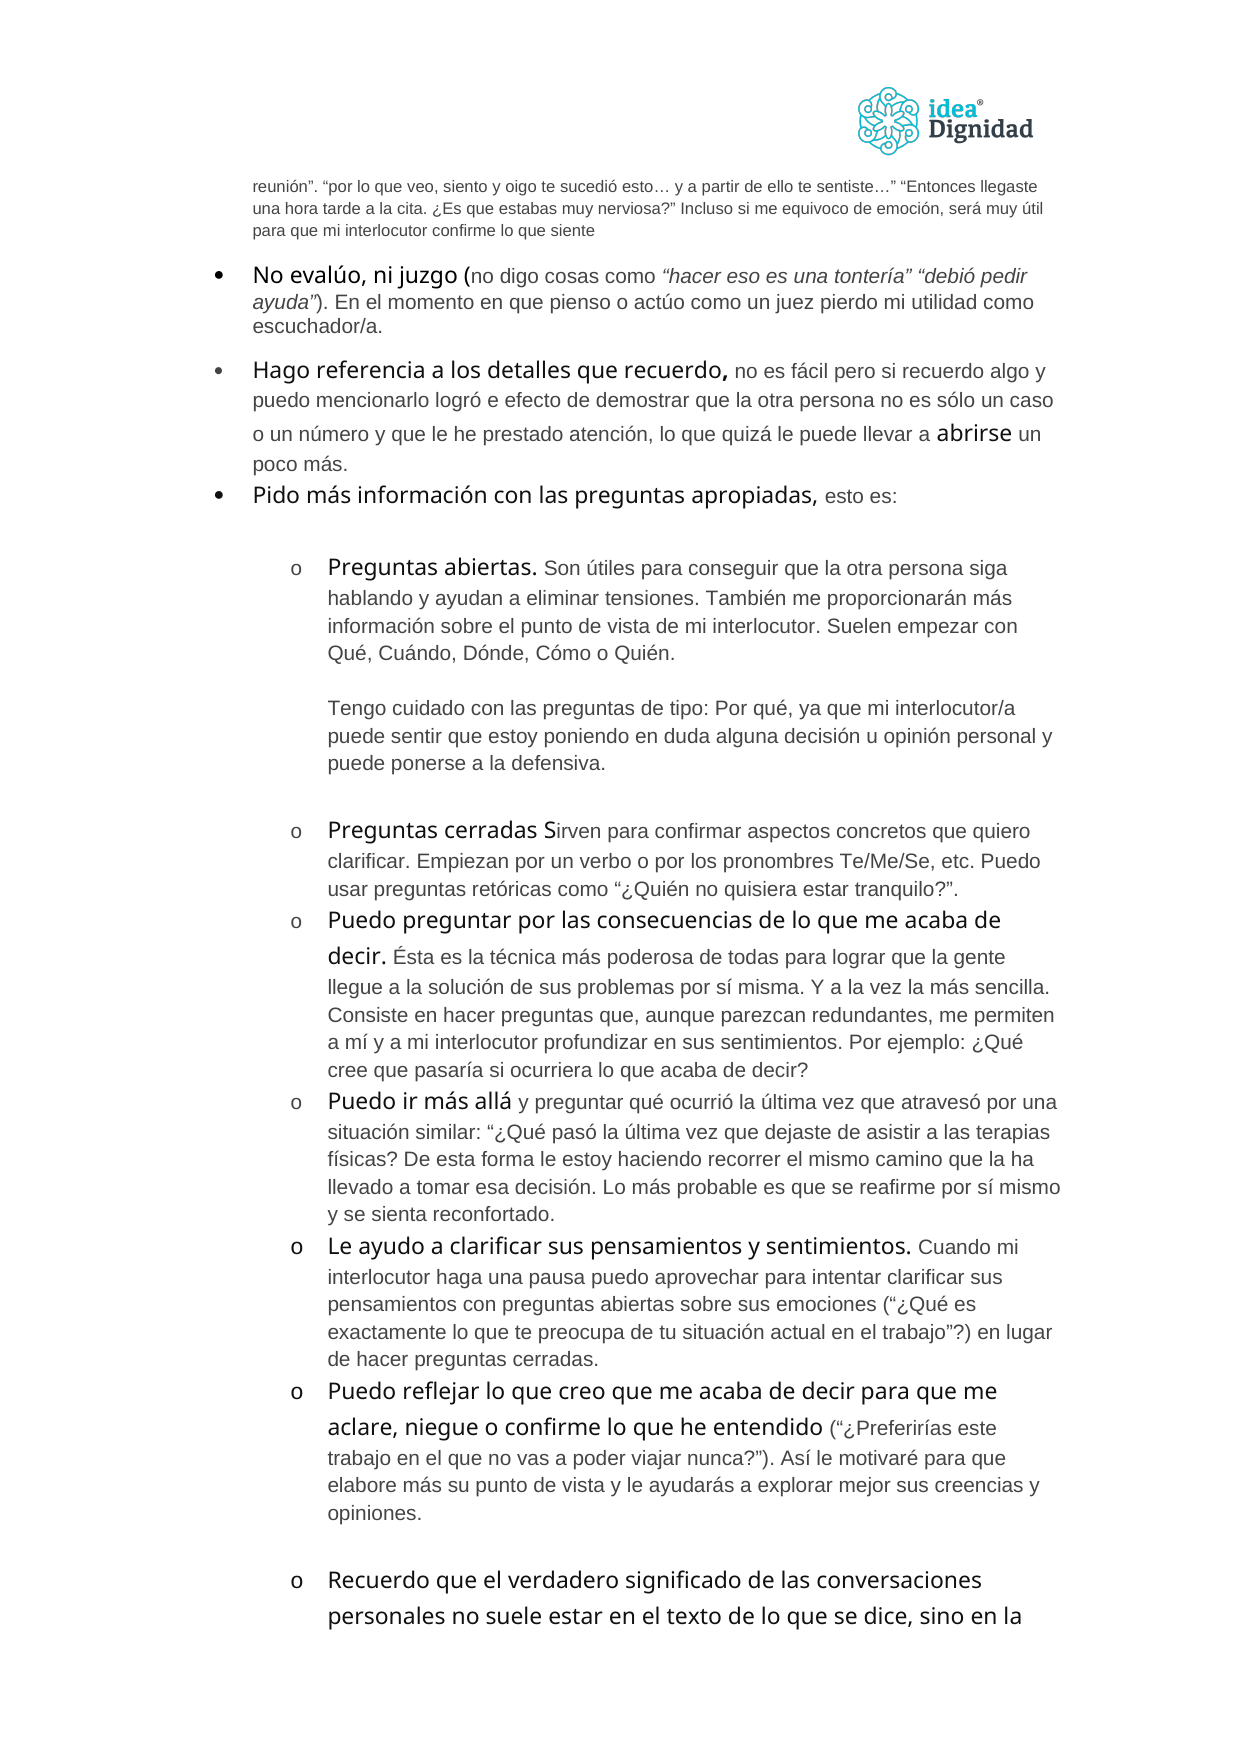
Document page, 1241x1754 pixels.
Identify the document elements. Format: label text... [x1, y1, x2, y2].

list Le ayudo a clarificar sus pensamientos y sentimientos. Cuando mi interlocutor haga una pausa puedo aprovechar para intentar clarificar sus pensamientos con preguntas abiertas sobre sus emociones (“¿Qué es exactamente lo que te preocupa de tu situación actual en el trabajo”?) en lugar de hacer preguntas cerradas. [290, 1230, 1063, 1371]
list Consiste en hacer preguntas que, aunque parezcan redundantes, me permiten a mí y a mi interlocutor profundizar en sus sentimientos. Por ejemplo: ¿Qué cree que pasaría si ocurriera lo que acaba de decir? [327, 1002, 1063, 1081]
list Preguntas abiertas. Son útiles para conseguir que la otra persona siga hablando y ayudan a eliminar tensiones. También me proporcionarán más información sobre el punto de vista de mi interlocutor. Suelen empezar con Qué, Cuándo, Dónde, Cómo o Quién. [290, 551, 1063, 665]
picture [827, 73, 1064, 169]
list No evalúo, ni juzgo (no digo cosas como “hacer eso es una tontería” “debió pedir ayuda”). En el momento en que pienso o actúo como un juez pierdo mi utilidad como escuchador/a. [215, 259, 1063, 338]
list Puedo ir más allá y preguntar qué ocurrió la última vez que atravesó por una situación similar: “¿Qué pasó la última vez que dejaste de asistir a las terapias físicas? De esta forma le estoy haciendo recorrer el mismo camino que la ha llevado a tomar esa decisión. Lo más probable es que se reafirme por sí mismo y se sienta reconfortado. [290, 1085, 1063, 1226]
list Pido más información con las preguntas apropiadas, esto es: [215, 479, 1063, 511]
list Puedo preguntar por las consecuencias de lo que me acaba de decir. Ésta es la técnica más poderosa de todas para lograr que la gente llegue a la solución de sus problemas por sí misma. Y a la vez la más sencilla. [290, 904, 1063, 999]
list Hago referencia a los detalles que recuerdo, no es fácil pero si recuerdo algo y puedo mencionarlo logró e efecto de demostrar que la otra persona no es sólo un caso o un número y que le he prestado atención, lo que quizá le puede llevar a abrirse un poco más. [215, 353, 1063, 476]
list Puedo reflejar lo que creo que me acaba de decir para que me aclare, niegue o confirme lo que he entendido (“¿Preferirías este trabajo en el que no vas a poder viajar nunca?”). Así le motivaré para que elabore más su punto de vista y le ayudarás a explorar mejor sus creencias y opiniones. [290, 1374, 1063, 1524]
list Tengo cuidado con las preguntas de tipo: Por qué, ya que mi interlocutor/a puede sentir que estoy poniendo en duda alguna decisión u opinión personal y puede ponerse a la defensiva. [327, 696, 1063, 775]
list Preguntas cerradas Sirven para confirmar aspectos concretos que quiero clarificar. Empiezan por un verbo o por los pronombres Te/Me/Se, etc. Puedo usar preguntas retóricas como “¿Quién no quisiera estar tranquilo?”. [290, 814, 1063, 901]
